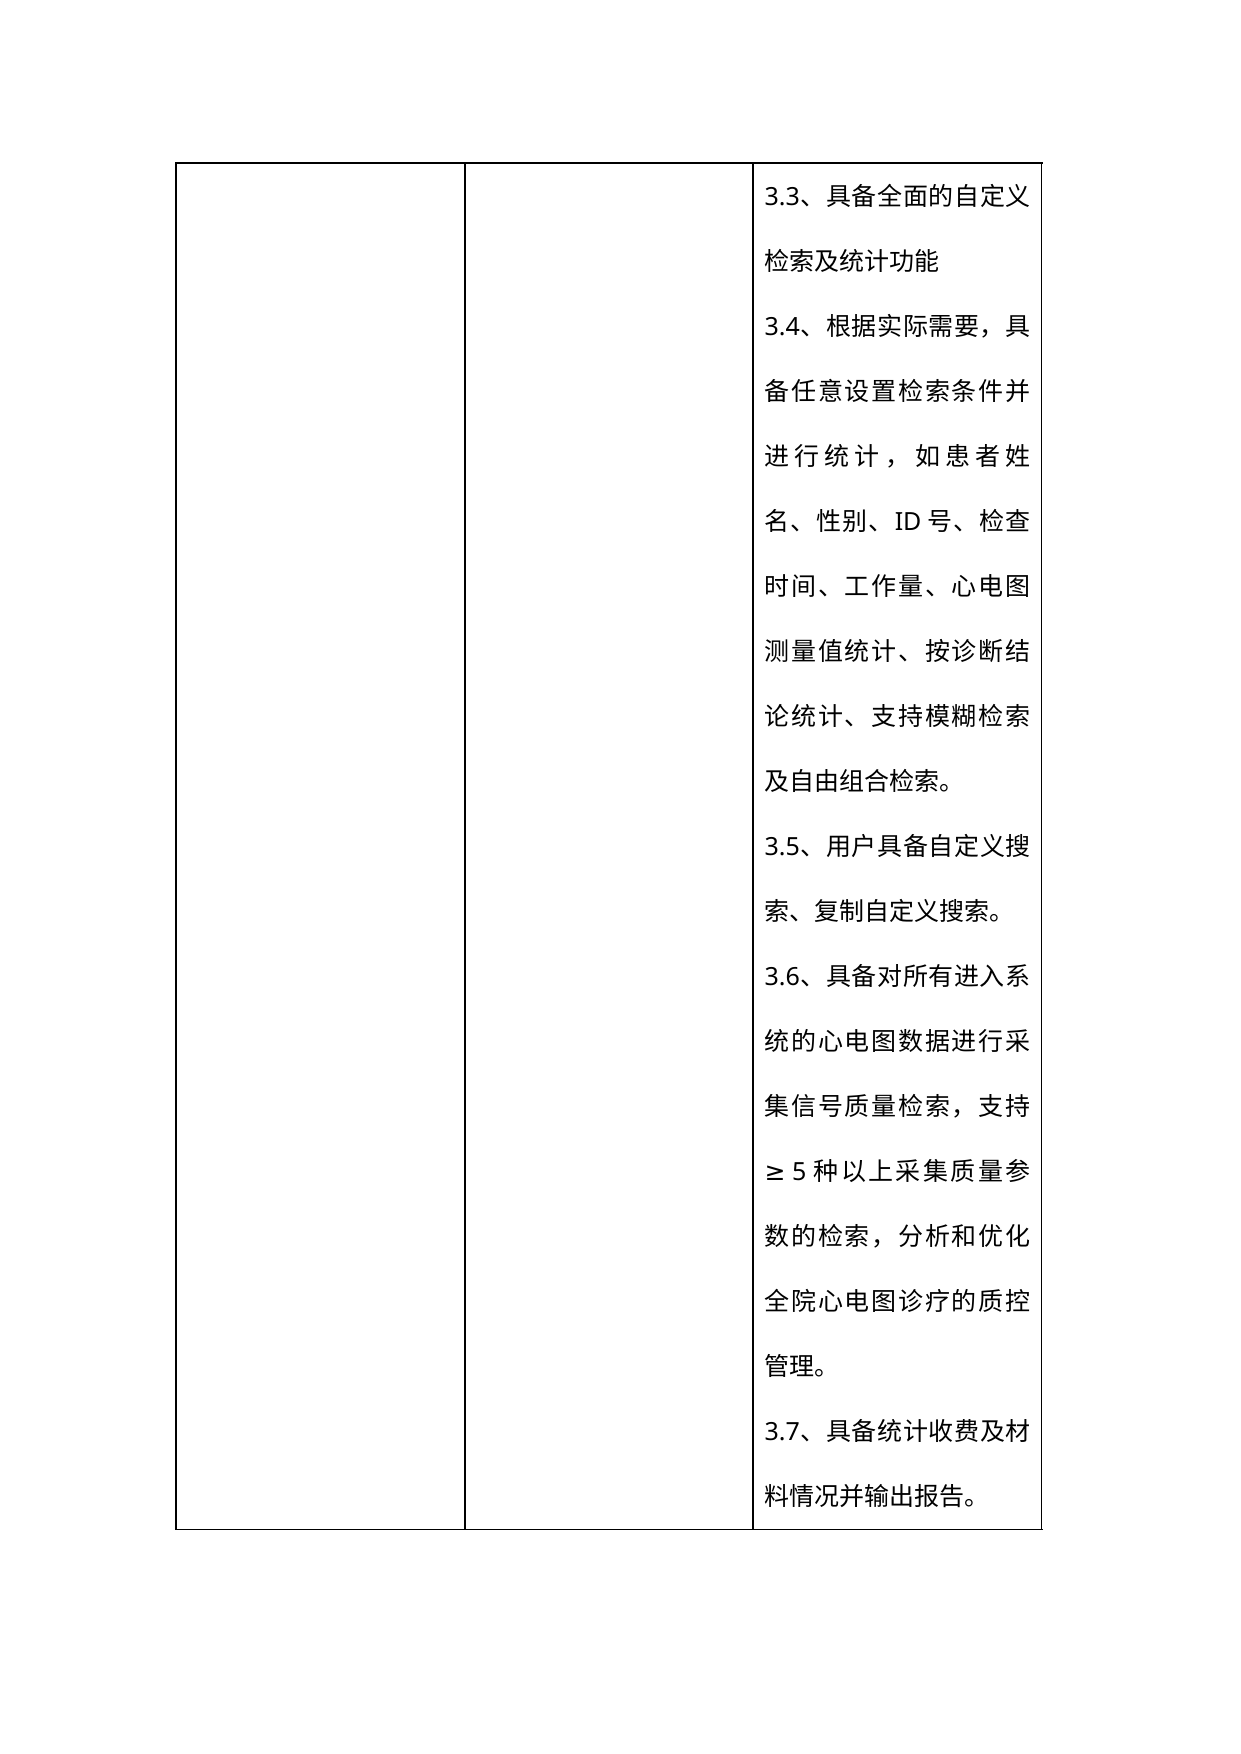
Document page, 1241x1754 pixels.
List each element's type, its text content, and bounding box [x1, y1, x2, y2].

table_cell ▲ [466, 164, 752, 1528]
table_cell 1 [177, 164, 464, 1528]
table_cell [754, 164, 1041, 1528]
